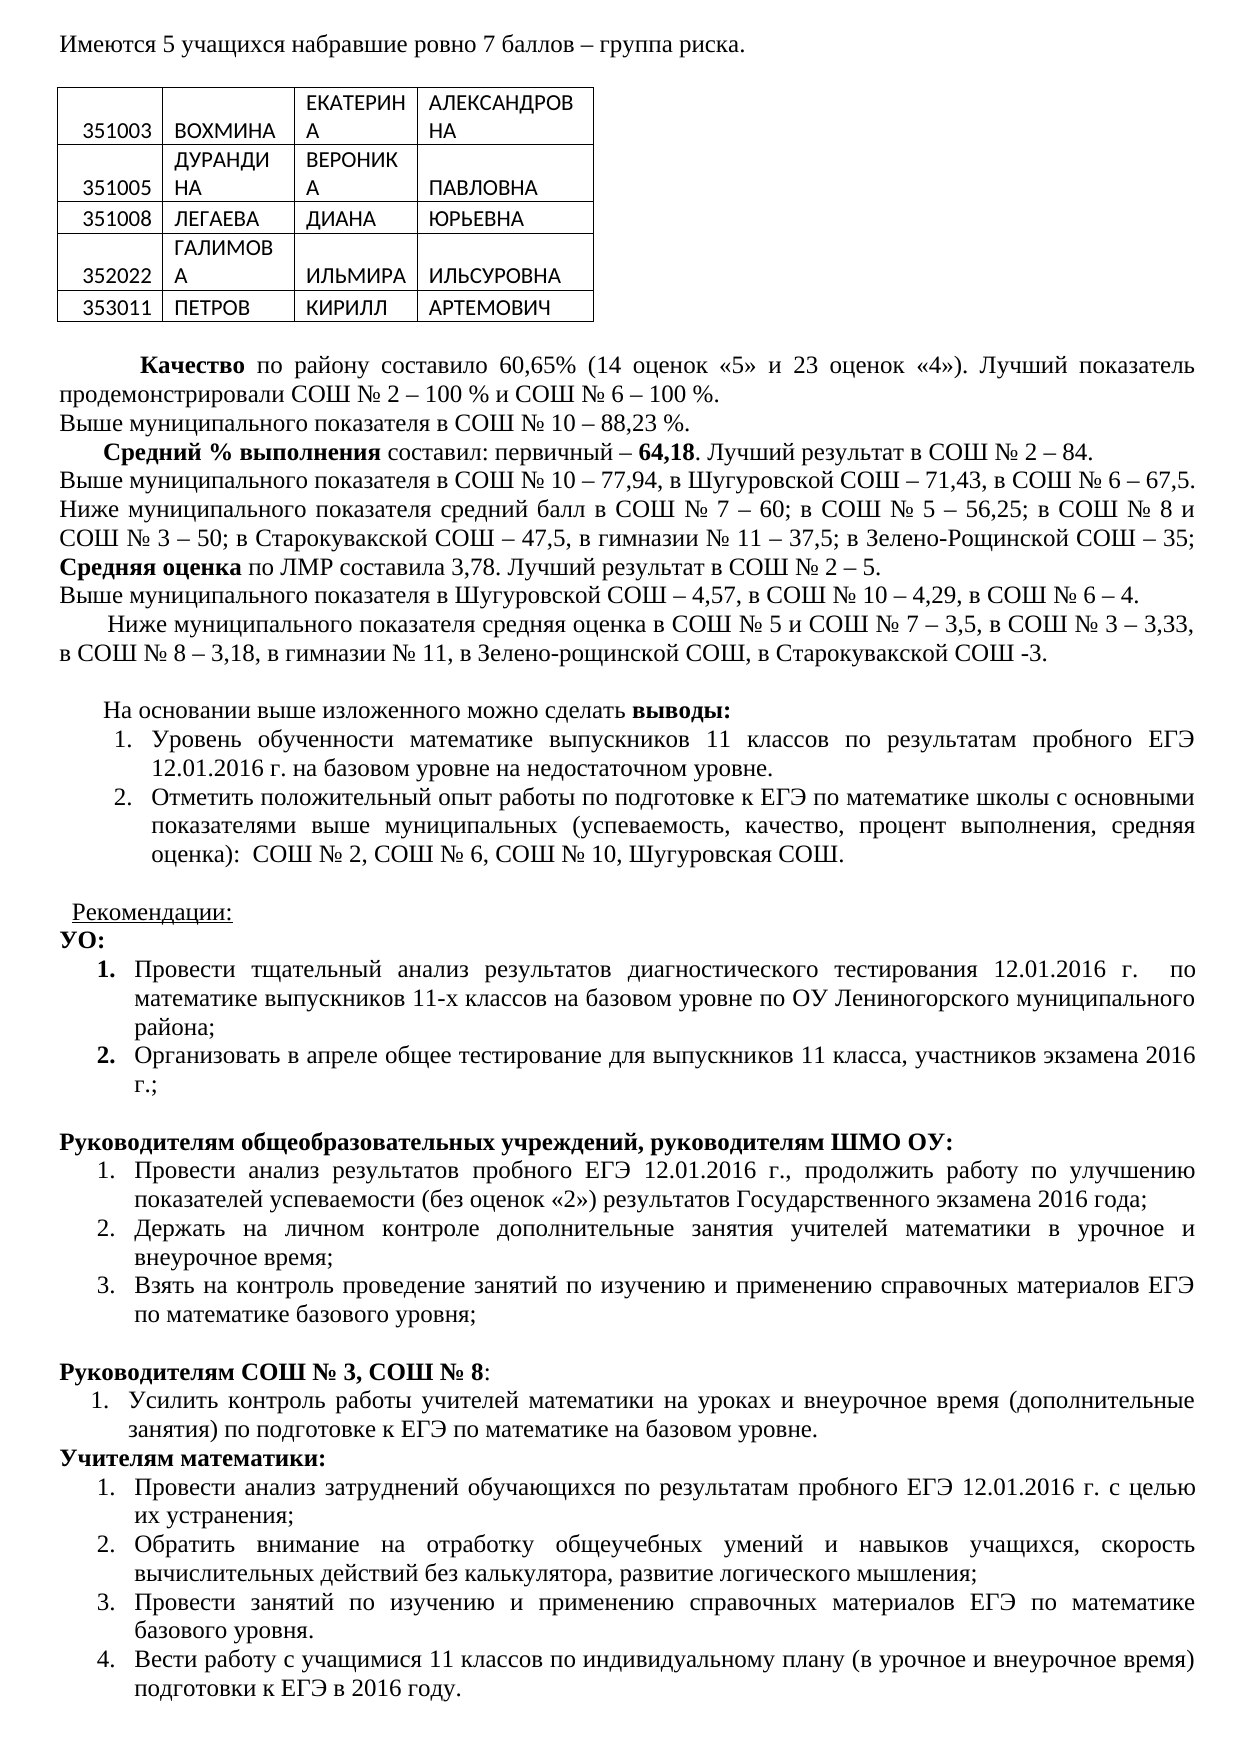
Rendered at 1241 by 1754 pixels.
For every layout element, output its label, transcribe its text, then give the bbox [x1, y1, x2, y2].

list Обратить внимание на отработку общеучебных умений и навыков учащихся, скорость вычислительных действий без калькулятора, развитие логического мышления; [97, 1529, 1196, 1587]
table_header ВОХМИНА [163, 88, 294, 144]
table_cell ПАВЛОВНА [418, 145, 593, 201]
table_cell КИРИЛЛ [295, 291, 417, 321]
table_cell ДУРАНДИНА [163, 145, 294, 201]
list Провести анализ результатов пробного ЕГЭ 12.01.2016 г., продолжить работу по улучшению показателей успеваемости (без оценок «2») результатов Государственного экзамена 2016 года; [97, 1156, 1196, 1213]
table_cell ЮРЬЕВНА [418, 202, 593, 232]
table_cell ИЛЬМИРА [295, 234, 417, 289]
text УО: [59, 926, 1196, 954]
list Провести анализ затруднений обучающихся по результатам пробного ЕГЭ 12.01.2016 г. с целью их устранения; [97, 1472, 1196, 1529]
list Отметить положительный опыт работы по подготовке к ЕГЭ по математике школы с основными показателями выше муниципальных (успеваемость, качество, процент выполнения, средняя оценка): СОШ № 2, СОШ № 6, СОШ № 10, Шугуровская СОШ. [114, 782, 1196, 868]
list Усилить контроль работы учителей математики на уроках и внеурочное время (дополнительные занятия) по подготовке к ЕГЭ по математике на базовом уровне. [90, 1386, 1196, 1443]
list Вести работу с учащимися 11 классов по индивидуальному плану (в урочное и внеурочное время) подготовки к ЕГЭ в 2016 году. [97, 1644, 1196, 1702]
list Держать на личном контроле дополнительные занятия учителей математики в урочное и внеурочное время; [97, 1213, 1196, 1271]
table_cell АРТЕМОВИЧ [418, 291, 593, 321]
table_cell ДИАНА [295, 202, 417, 232]
list Взять на контроль проведение занятий по изучению и применению справочных материалов ЕГЭ по математике базового уровня; [97, 1271, 1196, 1328]
table_cell 351005 [58, 145, 162, 201]
text На основании выше изложенного можно сделать выводы: [59, 696, 1196, 724]
list Провести тщательный анализ результатов диагностического тестирования 12.01.2016 г. по математике выпускников 11-х классов на базовом уровне по ОУ Лениногорского муниципального района; [97, 954, 1196, 1041]
table_cell ГАЛИМОВА [163, 234, 294, 289]
table_cell ЛЕГАЕВА [163, 202, 294, 232]
text Руководителям общеобразовательных учреждений, руководителям ШМО ОУ: [59, 1127, 1196, 1156]
text Руководителям СОШ № 3, СОШ № 8: [59, 1357, 1196, 1386]
text Выше муниципального показателя в СОШ № 10 – 77,94, в Шугуровской СОШ – 71,43, в СОШ № 6 – 67,5. Ниже муниципального показателя средний балл в СОШ № 7 – 60; в СОШ № 5 – 56,25; в СОШ № 8 и СОШ № 3 – 50; в Старокувакской СОШ – 47,5, в гимназии № 11 – 37,5; в Зелено-Рощинской СОШ – 35; Средняя оценка по ЛМР составила 3,78. Лучший результат в СОШ № 2 – 5. [59, 466, 1196, 581]
table_cell 353011 [58, 291, 162, 321]
table_cell ИЛЬСУРОВНА [418, 234, 593, 289]
text Ниже муниципального показателя средняя оценка в СОШ № 5 и СОШ № 7 – 3,5, в СОШ № 3 – 3,33, в СОШ № 8 – 3,18, в гимназии № 11, в Зелено-рощинской СОШ, в Старокувакской СОШ -3. [59, 609, 1196, 667]
text Рекомендации: [59, 897, 1196, 926]
table_cell 352022 [58, 234, 162, 289]
table_header ЕКАТЕРИНА [295, 88, 417, 144]
text Имеются 5 учащихся набравшие ровно 7 баллов – группа риска. [59, 29, 1196, 58]
table_cell ВЕРОНИКА [295, 145, 417, 201]
text Учителям математики: [59, 1443, 1196, 1472]
text Качество по району составило 60,65% (14 оценок «5» и 23 оценок «4»). Лучший показатель продемонстрировали СОШ № 2 – 100 % и СОШ № 6 – 100 %. [59, 351, 1196, 408]
table_header АЛЕКСАНДРОВНА [418, 88, 593, 144]
table_cell 351008 [58, 202, 162, 232]
text Средний % выполнения составил: первичный – 64,18. Лучший результат в СОШ № 2 – 84. [59, 437, 1196, 466]
table_header 351003 [58, 88, 162, 144]
list Организовать в апреле общее тестирование для выпускников 11 класса, участников экзамена 2016 г.; [97, 1041, 1196, 1098]
list Провести занятий по изучению и применению справочных материалов ЕГЭ по математике базового уровня. [97, 1587, 1196, 1644]
table_cell ПЕТРОВ [163, 291, 294, 321]
text Выше муниципального показателя в Шугуровской СОШ – 4,57, в СОШ № 10 – 4,29, в СОШ № 6 – 4. [59, 581, 1196, 609]
list Уровень обученности математике выпускников 11 классов по результатам пробного ЕГЭ 12.01.2016 г. на базовом уровне на недостаточном уровне. [114, 724, 1196, 782]
text Выше муниципального показателя в СОШ № 10 – 88,23 %. [59, 408, 1196, 437]
